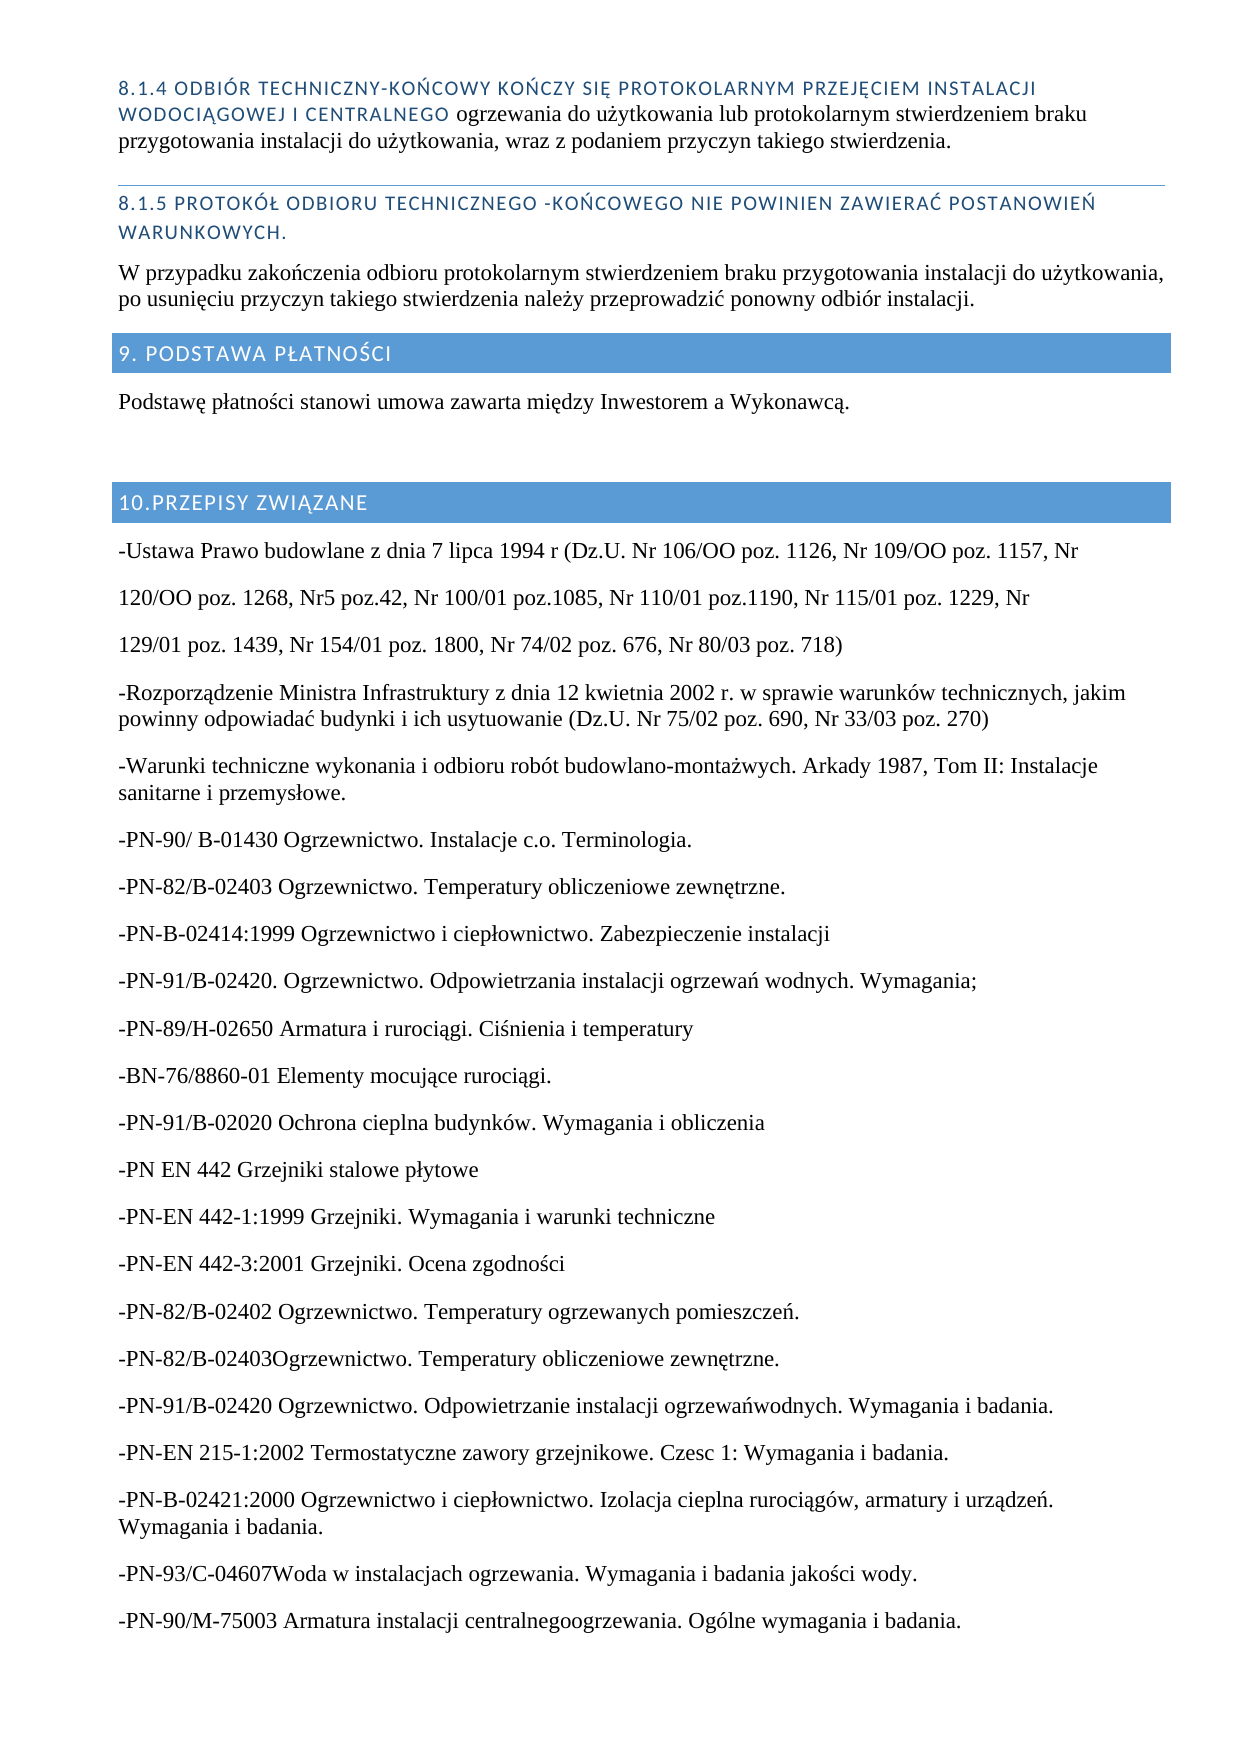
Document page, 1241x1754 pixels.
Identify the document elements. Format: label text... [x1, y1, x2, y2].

text -PN-EN 215-1:2002 Termostatyczne zawory grzejnikowe. Czesc 1: Wymagania i badania. [118, 1439, 1165, 1466]
text 120/OO poz. 1268, Nr5 poz.42, Nr 100/01 poz.1085, Nr 110/01 poz.1190, Nr 115/01 poz. 1229, Nr [118, 584, 1165, 611]
text -PN-93/C-04607Woda w instalacjach ogrzewania. Wymagania i badania jakości wody. [118, 1560, 1165, 1586]
text -PN-82/B-02402 Ogrzewnictwo. Temperatury ogrzewanych pomieszczeń. [118, 1298, 1165, 1324]
text -PN-B-02414:1999 Ogrzewnictwo i ciepłownictwo. Zabezpieczenie instalacji [118, 920, 1165, 947]
subtitle 8.1.5 Protokół odbioru technicznego -końcowego nie powinien zawierać postanowień warunkowych. [118, 186, 1165, 245]
text -PN-90/M-75003 Armatura instalacji centralnegoogrzewania. Ogólne wymagania i badania. [118, 1607, 1165, 1633]
text -PN-89/H-02650 Armatura i rurociągi. Ciśnienia i temperatury [118, 1014, 1165, 1041]
text -PN-B-02421:2000 Ogrzewnictwo i ciepłownictwo. Izolacja cieplna rurociągów, armatury i urządzeń. Wymagania i badania. [118, 1486, 1165, 1539]
text 8.1.4 Odbiór techniczny-końcowy kończy się protokolarnym przejęciem instalacji wodociągowej i centralnego ogrzewania do użytkowania lub protokolarnym stwierdzeniem braku przygotowania instalacji do użytkowania, wraz z podaniem przyczyn takiego stwierdzenia. [118, 75, 1165, 153]
text -PN-91/B-02420. Ogrzewnictwo. Odpowietrzania instalacji ogrzewań wodnych. Wymagania; [118, 967, 1165, 994]
subtitle 9. PODSTAWA PŁATNOŚCI [118, 339, 1165, 367]
text -PN-82/B-02403 Ogrzewnictwo. Temperatury obliczeniowe zewnętrzne. [118, 873, 1165, 899]
text -PN-82/B-02403Ogrzewnictwo. Temperatury obliczeniowe zewnętrzne. [118, 1345, 1165, 1371]
text 129/01 poz. 1439, Nr 154/01 poz. 1800, Nr 74/02 poz. 676, Nr 80/03 poz. 718) [118, 632, 1165, 658]
text -PN-91/B-02020 Ochrona cieplna budynków. Wymagania i obliczenia [118, 1109, 1165, 1135]
text -Ustawa Prawo budowlane z dnia 7 lipca 1994 r (Dz.U. Nr 106/OO poz. 1126, Nr 109/OO poz. 1157, Nr [118, 537, 1165, 563]
text -PN-EN 442-1:1999 Grzejniki. Wymagania i warunki techniczne [118, 1203, 1165, 1230]
text -PN-EN 442-3:2001 Grzejniki. Ocena zgodności [118, 1251, 1165, 1277]
text -BN-76/8860-01 Elementy mocujące rurociągi. [118, 1062, 1165, 1088]
subtitle 10.PRZEPISY ZWIĄZANE [118, 488, 1165, 516]
text -PN-91/B-02420 Ogrzewnictwo. Odpowietrzanie instalacji ogrzewańwodnych. Wymagania i badania. [118, 1392, 1165, 1418]
text -PN-90/ B-01430 Ogrzewnictwo. Instalacje c.o. Terminologia. [118, 826, 1165, 852]
text W przypadku zakończenia odbioru protokolarnym stwierdzeniem braku przygotowania instalacji do użytkowania, po usunięciu przyczyn takiego stwierdzenia należy przeprowadzić ponowny odbiór instalacji. [118, 259, 1165, 312]
text Podstawę płatności stanowi umowa zawarta między Inwestorem a Wykonawcą. [118, 388, 1165, 414]
text -Rozporządzenie Ministra Infrastruktury z dnia 12 kwietnia 2002 r. w sprawie warunków technicznych, jakim powinny odpowiadać budynki i ich usytuowanie (Dz.U. Nr 75/02 poz. 690, Nr 33/03 poz. 270) [118, 679, 1165, 731]
text -Warunki techniczne wykonania i odbioru robót budowlano-montażwych. Arkady 1987, Tom II: Instalacje sanitarne i przemysłowe. [118, 752, 1165, 805]
text -PN EN 442 Grzejniki stalowe płytowe [118, 1156, 1165, 1182]
